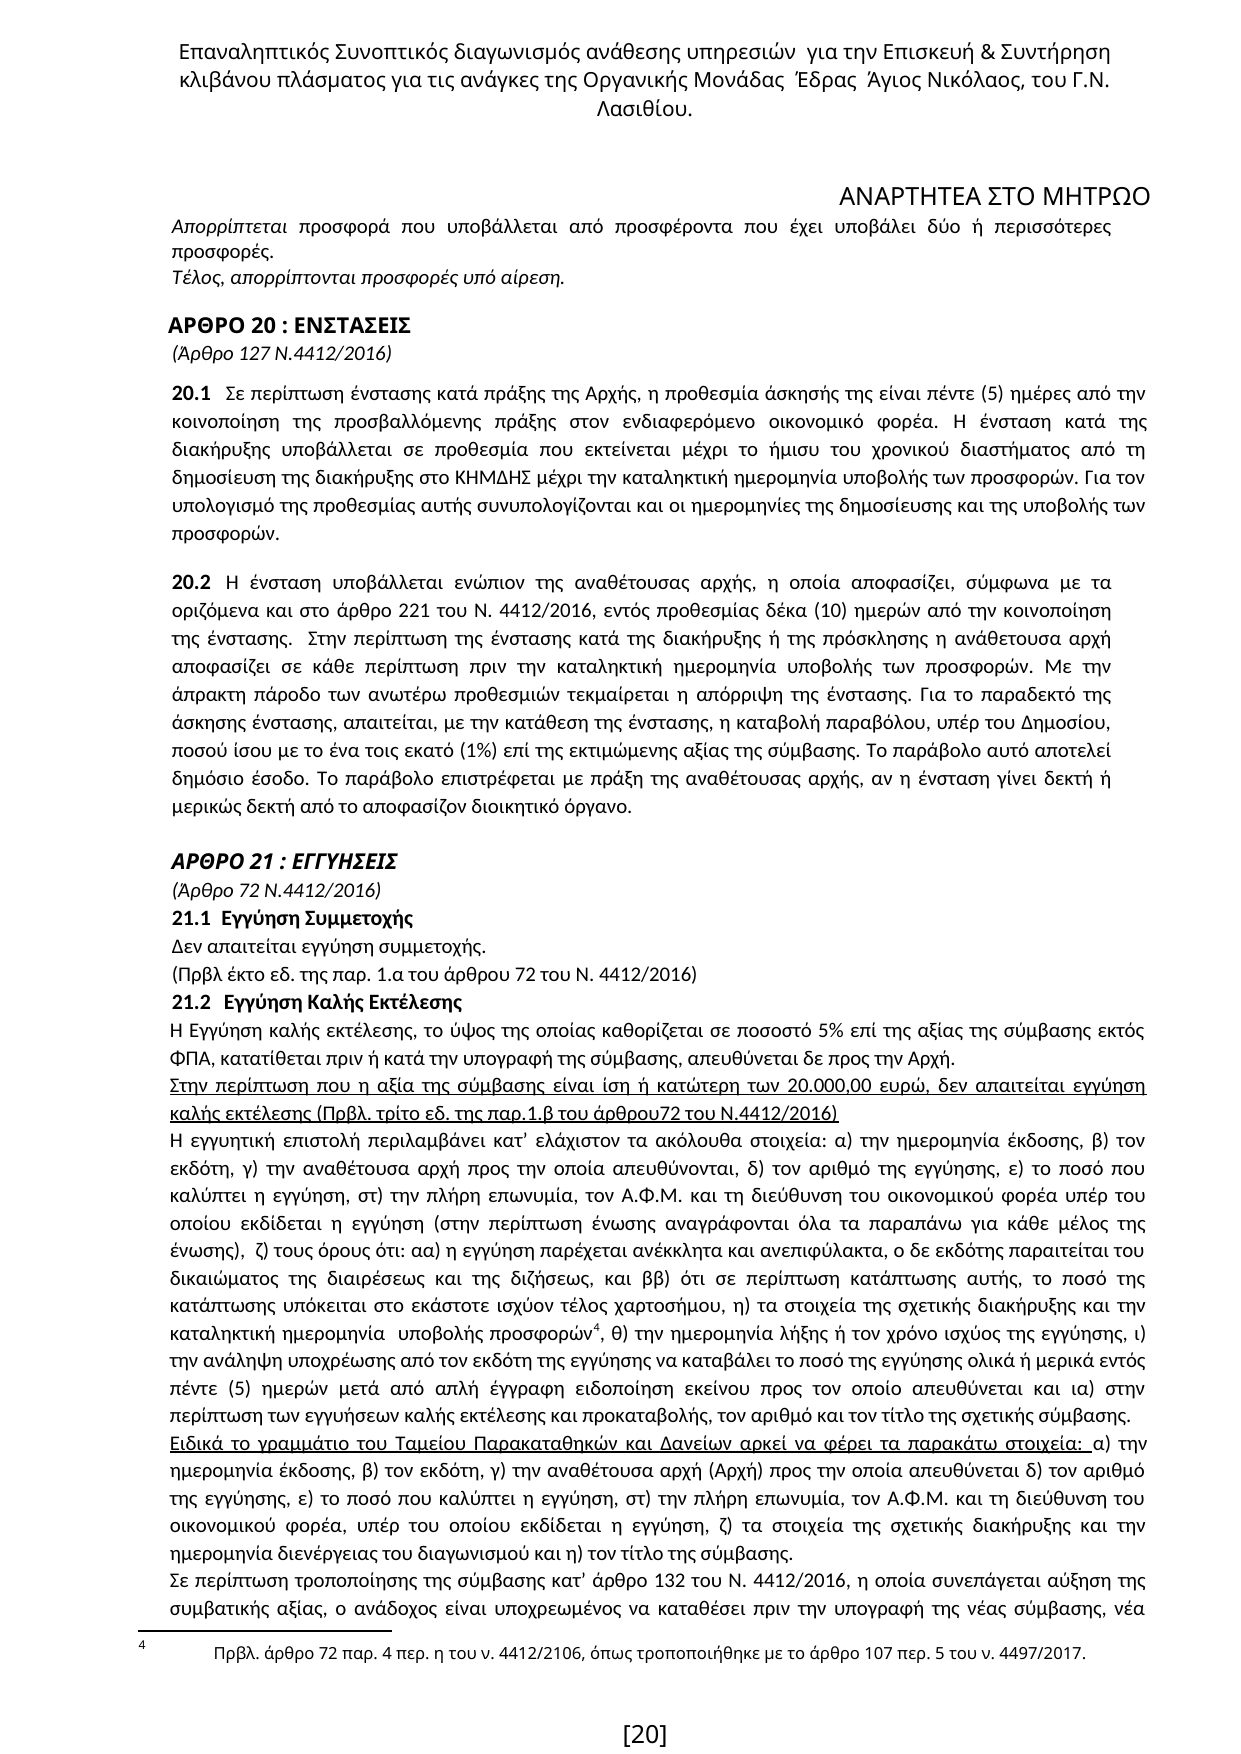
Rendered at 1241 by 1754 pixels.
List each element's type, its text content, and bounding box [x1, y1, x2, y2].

subtitle ΑΡΘΡΟ 20 : ΕΝΣΤΑΣΕΙΣ [168, 310, 1151, 340]
text Η εγγυητική επιστολή περιλαμβάνει κατ’ ελάχιστον τα ακόλουθα στοιχεία: α) την ημερομηνία έκδοσης, β) τον εκδότη, γ) την αναθέτουσα αρχή προς την οποία απευθύνονται, δ) τον αριθμό της εγγύησης, ε) το ποσό που καλύπτει η εγγύηση, στ) την πλήρη επωνυμία, τον Α.Φ.Μ. και τη διεύθυνση του οικονομικού φορέα υπέρ του οποίου εκδίδεται η εγγύηση (στην περίπτωση ένωσης αναγράφονται όλα τα παραπάνω για κάθε μέλος της ένωσης), ζ) τους όρους ότι: αα) η εγγύηση παρέχεται ανέκκλητα και ανεπιφύλακτα, ο δε εκδότης παραιτείται του δικαιώματος της διαιρέσεως και της διζήσεως, και ββ) ότι σε περίπτωση κατάπτωσης αυτής, το ποσό της κατάπτωσης υπόκειται στο εκάστοτε ισχύον τέλος χαρτοσήμου, η) τα στοιχεία της σχετικής διακήρυξης και την καταληκτική ημερομηνία υποβολής προσφορών, θ) την ημερομηνία λήξης ή τον χρόνο ισχύος της εγγύησης, ι) την ανάληψη υποχρέωσης από τον εκδότη της εγγύησης να καταβάλει το ποσό της εγγύησης ολικά ή μερικά εντός πέντε (5) ημερών μετά από απλή έγγραφη ειδοποίηση εκείνου προς τον οποίο απευθύνεται και ια) στην περίπτωση των εγγυήσεων καλής εκτέλεσης και προκαταβολής, τον αριθμό και τον τίτλο της σχετικής σύμβασης. [169, 1125, 1147, 1428]
text Απορρίπτεται προσφορά που υποβάλλεται από προσφέροντα που έχει υποβάλει δύο ή περισσότερες προσφορές. [172, 213, 1113, 264]
text Στην περίπτωση που η αξία της σύμβασης είναι ίση ή κατώτερη των 20.000,00 ευρώ, δεν απαιτείται εγγύηση καλής εκτέλεσης (Πρβλ. τρίτο εδ. της παρ.1.β του άρθρου72 του Ν.4412/2016) [169, 1095, 1147, 1125]
list Εγγύηση Συμμετοχής [172, 903, 1151, 931]
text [169, 1565, 1147, 1620]
text Τέλος, απορρίπτονται προσφορές υπό αίρεση. [172, 264, 1113, 289]
text ΑΡΘΡΟ 21 : ΕΓΓΥΗΣΕΙΣ [172, 847, 1151, 875]
list Σε περίπτωση ένστασης κατά πράξης της Αρχής, η προθεσμία άσκησής της είναι πέντε (5) ημέρες από την κοινοποίηση της προσβαλλόμενης πράξης στον ενδιαφερόμενο οικονομικό φορέα. Η ένσταση κατά της διακήρυξης υποβάλλεται σε προθεσμία που εκτείνεται μέχρι το ήμισυ του χρονικού διαστήματος από τη δημοσίευση της διακήρυξης στο ΚΗΜΔΗΣ μέχρι την καταληκτική ημερομηνία υποβολής των προσφορών. Για τον υπολογισμό της προθεσμίας αυτής συνυπολογίζονται και οι ημερομηνίες της δημοσίευσης και της υποβολής των προσφορών. [172, 378, 1147, 546]
text (Πρβλ έκτο εδ. της παρ. 1.α του άρθρου 72 του Ν. 4412/2016) [172, 959, 1151, 987]
text Η Εγγύηση καλής εκτέλεσης, το ύψος της οποίας καθορίζεται σε ποσοστό 5% επί της αξίας της σύμβασης εκτός ΦΠΑ, κατατίθεται πριν ή κατά την υπογραφή της σύμβασης, απευθύνεται δε προς την Αρχή. [169, 1015, 1147, 1070]
text Στην περίπτωση που η αξία της σύμβασης είναι ίση ή κατώτερη των 20.000,00 ευρώ, δεν απαιτείται εγγύηση καλής εκτέλεσης (Πρβλ. τρίτο εδ. της παρ.1.β του άρθρου72 του Ν.4412/2016) [169, 1070, 1147, 1094]
list Η ένσταση υποβάλλεται ενώπιον της αναθέτουσας αρχής, η οποία αποφασίζει, σύμφωνα με τα οριζόμενα και στο άρθρο 221 του Ν. 4412/2016, εντός προθεσμίας δέκα (10) ημερών από την κοινοποίηση της ένστασης. Στην περίπτωση της ένστασης κατά της διακήρυξης ή της πρόσκλησης η ανάθετουσα αρχή αποφασίζει σε κάθε περίπτωση πριν την καταληκτική ημερομηνία υποβολής των προσφορών. Με την άπρακτη πάροδο των ανωτέρω προθεσμιών τεκμαίρεται η απόρριψη της ένστασης. Για το παραδεκτό της άσκησης ένστασης, απαιτείται, με την κατάθεση της ένστασης, η καταβολή παραβόλου, υπέρ του Δημοσίου, ποσού ίσου με το ένα τοις εκατό (1%) επί της εκτιμώμενης αξίας της σύμβασης. Το παράβολο αυτό αποτελεί δημόσιο έσοδο. Το παράβολο επιστρέφεται με πράξη της αναθέτουσας αρχής, αν η ένσταση γίνει δεκτή ή μερικώς δεκτή από το αποφασίζον διοικητικό όργανο. [172, 567, 1113, 819]
text Δεν απαιτείται εγγύηση συμμετοχής. [172, 931, 1151, 959]
list Εγγύηση Καλής Εκτέλεσης [172, 987, 1151, 1015]
text (Άρθρο 127 Ν.4412/2016) [172, 340, 1151, 365]
text (Άρθρο 72 Ν.4412/2016) [172, 875, 1151, 903]
text Ειδικά το γραμμάτιο του Ταμείου Παρακαταθηκών και Δανείων αρκεί να φέρει τα παρακάτω στοιχεία: α) την ημερομηνία έκδοσης, β) τον εκδότη, γ) την αναθέτουσα αρχή (Αρχή) προς την οποία απευθύνεται δ) τον αριθμό της εγγύησης, ε) το ποσό που καλύπτει η εγγύηση, στ) την πλήρη επωνυμία, τον Α.Φ.Μ. και τη διεύθυνση του οικονομικού φορέα, υπέρ του οποίου εκδίδεται η εγγύηση, ζ) τα στοιχεία της σχετικής διακήρυξης και την ημερομηνία διενέργειας του διαγωνισμού και η) τον τίτλο της σύμβασης. [169, 1428, 1147, 1565]
